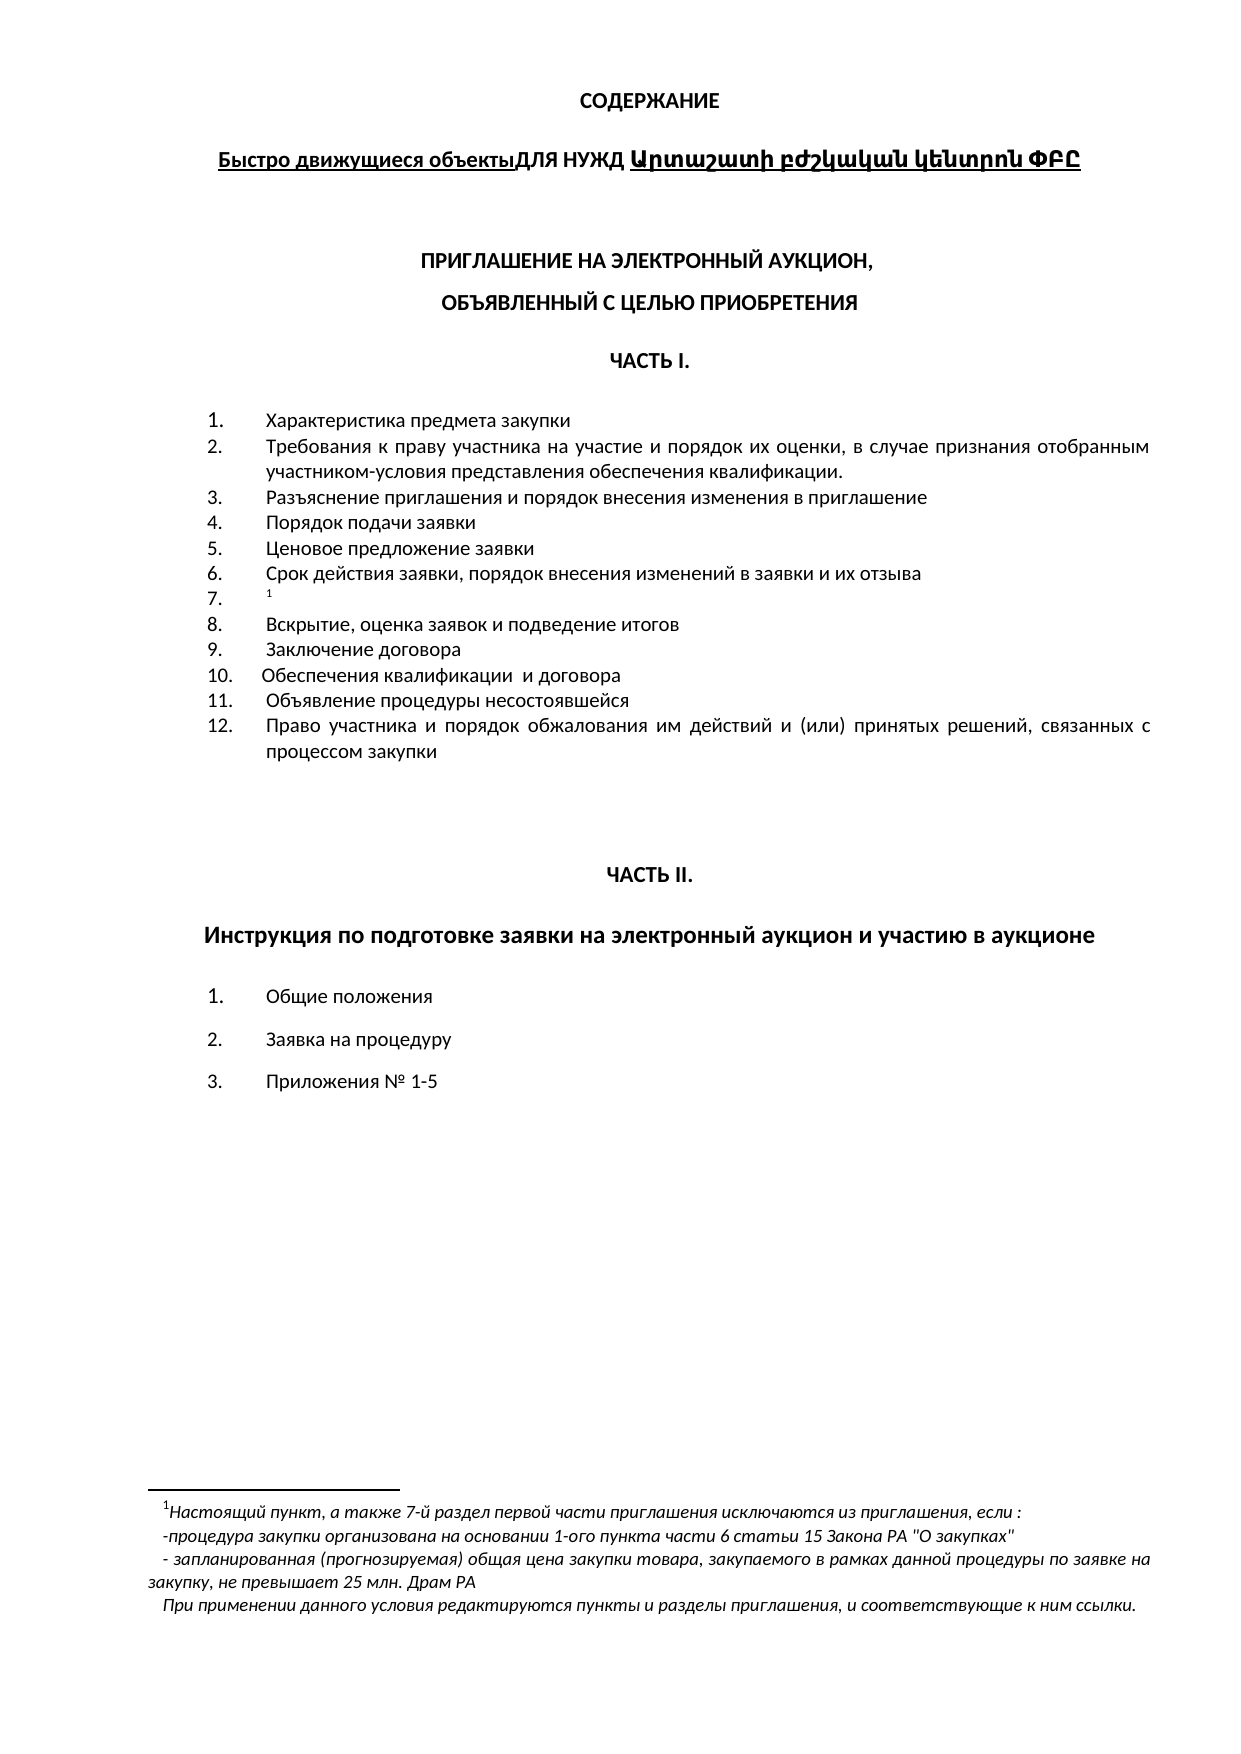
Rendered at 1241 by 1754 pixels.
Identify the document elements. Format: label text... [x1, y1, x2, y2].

text 3. Разъяснение приглашения и порядок внесения изменения в приглашение [207, 484, 1152, 509]
text 4. Порядок подачи заявки [207, 509, 1152, 535]
text Инструкция по подготовке заявки на электронный аукцион и участию в аукционе [148, 919, 1152, 949]
text 3. Приложения № 1-5 [207, 1068, 1152, 1093]
text 1. Общие положения [207, 981, 1152, 1009]
text 7. [207, 586, 1152, 611]
text 2. Заявка на процедуру [207, 1026, 1152, 1051]
text ЧАСТЬ II. [148, 860, 1152, 888]
text Быстро движущиеся объектыДЛЯ НУЖД Արտաշատի բժշկական կենտրոն ՓԲԸ [148, 145, 1152, 173]
text 5. Ценовое предложение заявки [207, 535, 1152, 560]
text 1. Характеристика предмета закупки [207, 405, 1152, 433]
text 9. Заключение договора [207, 636, 1152, 662]
text ЧАСТЬ I. [148, 346, 1152, 374]
text СОДЕРЖАНИЕ [148, 86, 1152, 114]
text 10. Обеспечения квалификации и договора [207, 662, 1152, 687]
text 12. Право участника и порядок обжалования им действий и (или) принятых решений, связанных с процессом закупки [207, 713, 1152, 763]
text 2. Требования к праву участника на участие и порядок их оценки, в случае признания отобранным участником-условия представления обеспечения квалификации. [207, 433, 1152, 484]
text 8. Вскрытие, оценка заявок и подведение итогов [207, 611, 1152, 636]
text 11. Объявление процедуры несостоявшейся [207, 687, 1152, 713]
text ПРИГЛАШЕНИЕ НА ЭЛЕКТРОННЫЙ АУКЦИОН, ОБЪЯВЛЕННЫЙ С ЦЕЛЬЮ ПРИОБРЕТЕНИЯ [148, 246, 1152, 316]
text 6. Срок действия заявки, порядок внесения изменений в заявки и их отзыва [207, 560, 1152, 586]
